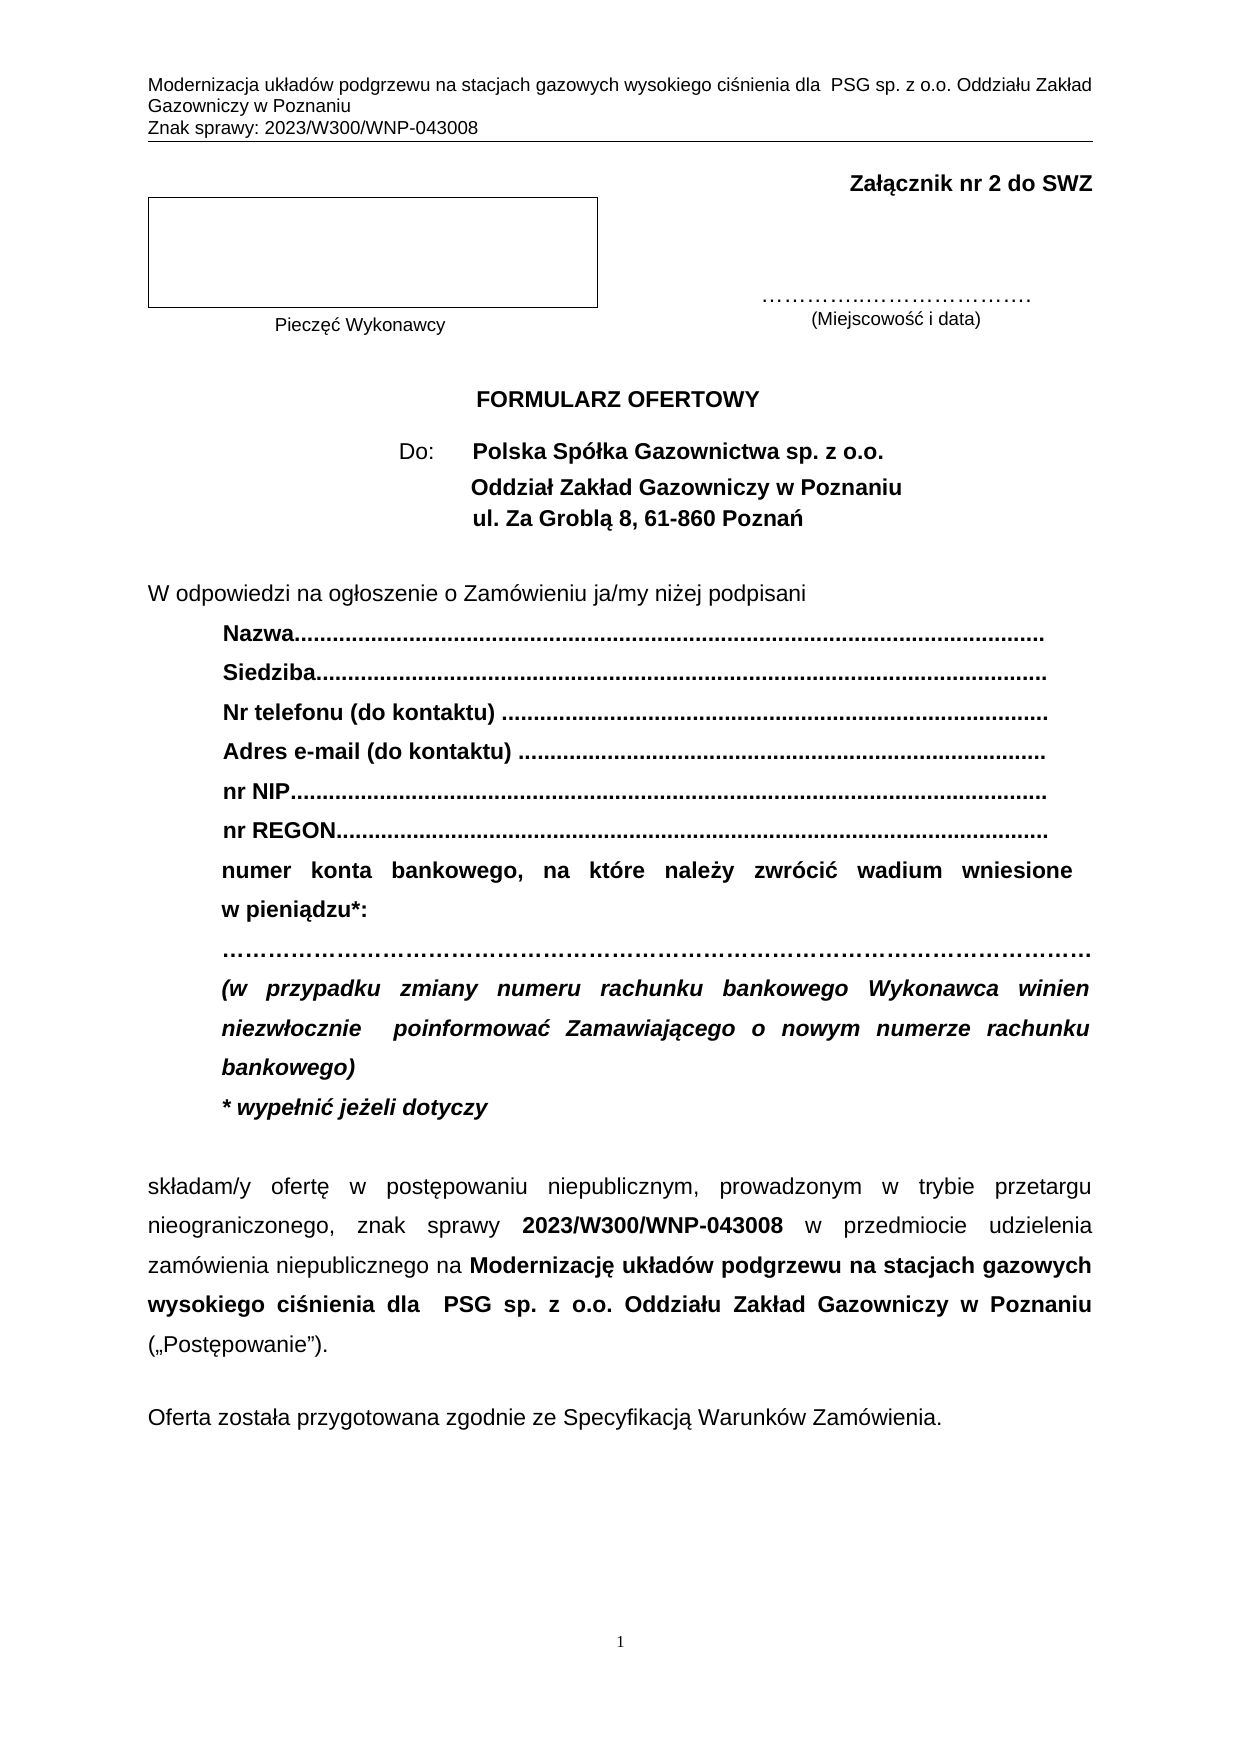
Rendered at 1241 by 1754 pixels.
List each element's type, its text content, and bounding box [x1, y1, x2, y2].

text Załącznik nr 2 do SWZ [148, 170, 1093, 197]
text Nr telefonu (do kontaktu) ...................................................................................... [148, 699, 1093, 725]
text składam/y ofertę w postępowaniu niepublicznym, prowadzonym w trybie przetargu nieograniczonego, znak sprawy 2023/W300/WNP-043008 w przedmiocie udzielenia zamówienia niepublicznego na Modernizację układów podgrzewu na stacjach gazowych wysokiego ciśnienia dla PSG sp. z o.o. Oddziału Zakład Gazowniczy w Poznaniu („Postępowanie”). [148, 1173, 1093, 1357]
text ul. Za Groblą 8, 61-860 Poznań [399, 504, 1093, 531]
text Oferta została przygotowana zgodnie ze Specyfikacją Warunków Zamówienia. [148, 1404, 1093, 1431]
text (w przypadku zmiany numeru rachunku bankowego Wykonawca winien niezwłocznie poinformować Zamawiającego o nowym numerze rachunku bankowego) [221, 975, 1093, 1081]
table_header [149, 198, 597, 307]
text Do: Polska Spółka Gazownictwa sp. z o.o. [399, 438, 1093, 464]
text FORMULARZ OFERTOWY [148, 384, 1088, 413]
text nr NIP....................................................................................................................... [148, 778, 1093, 804]
text Nazwa...................................................................................................................... [223, 620, 1093, 646]
text W odpowiedzi na ogłoszenie o Zamówieniu ja/my niżej podpisani [148, 580, 1093, 607]
text nr REGON................................................................................................................ [148, 817, 1093, 844]
table_cell Pieczęć Wykonawcy [148, 308, 598, 350]
text * wypełnić jeżeli dotyczy [221, 1094, 1093, 1120]
text …………………………………………………………………………………………………… [221, 936, 1093, 962]
table_header …………..…………………. [598, 197, 1093, 307]
text Oddział Zakład Gazowniczy w Poznaniu [148, 474, 1093, 501]
text numer konta bankowego, na które należy zwrócić wadium wniesione w pieniądzu*: [221, 857, 1093, 923]
text Adres e-mail (do kontaktu) ................................................................................... [148, 738, 1093, 765]
table_cell (Miejscowość i data) [598, 307, 1093, 350]
text Siedziba................................................................................................................... [148, 659, 1093, 686]
